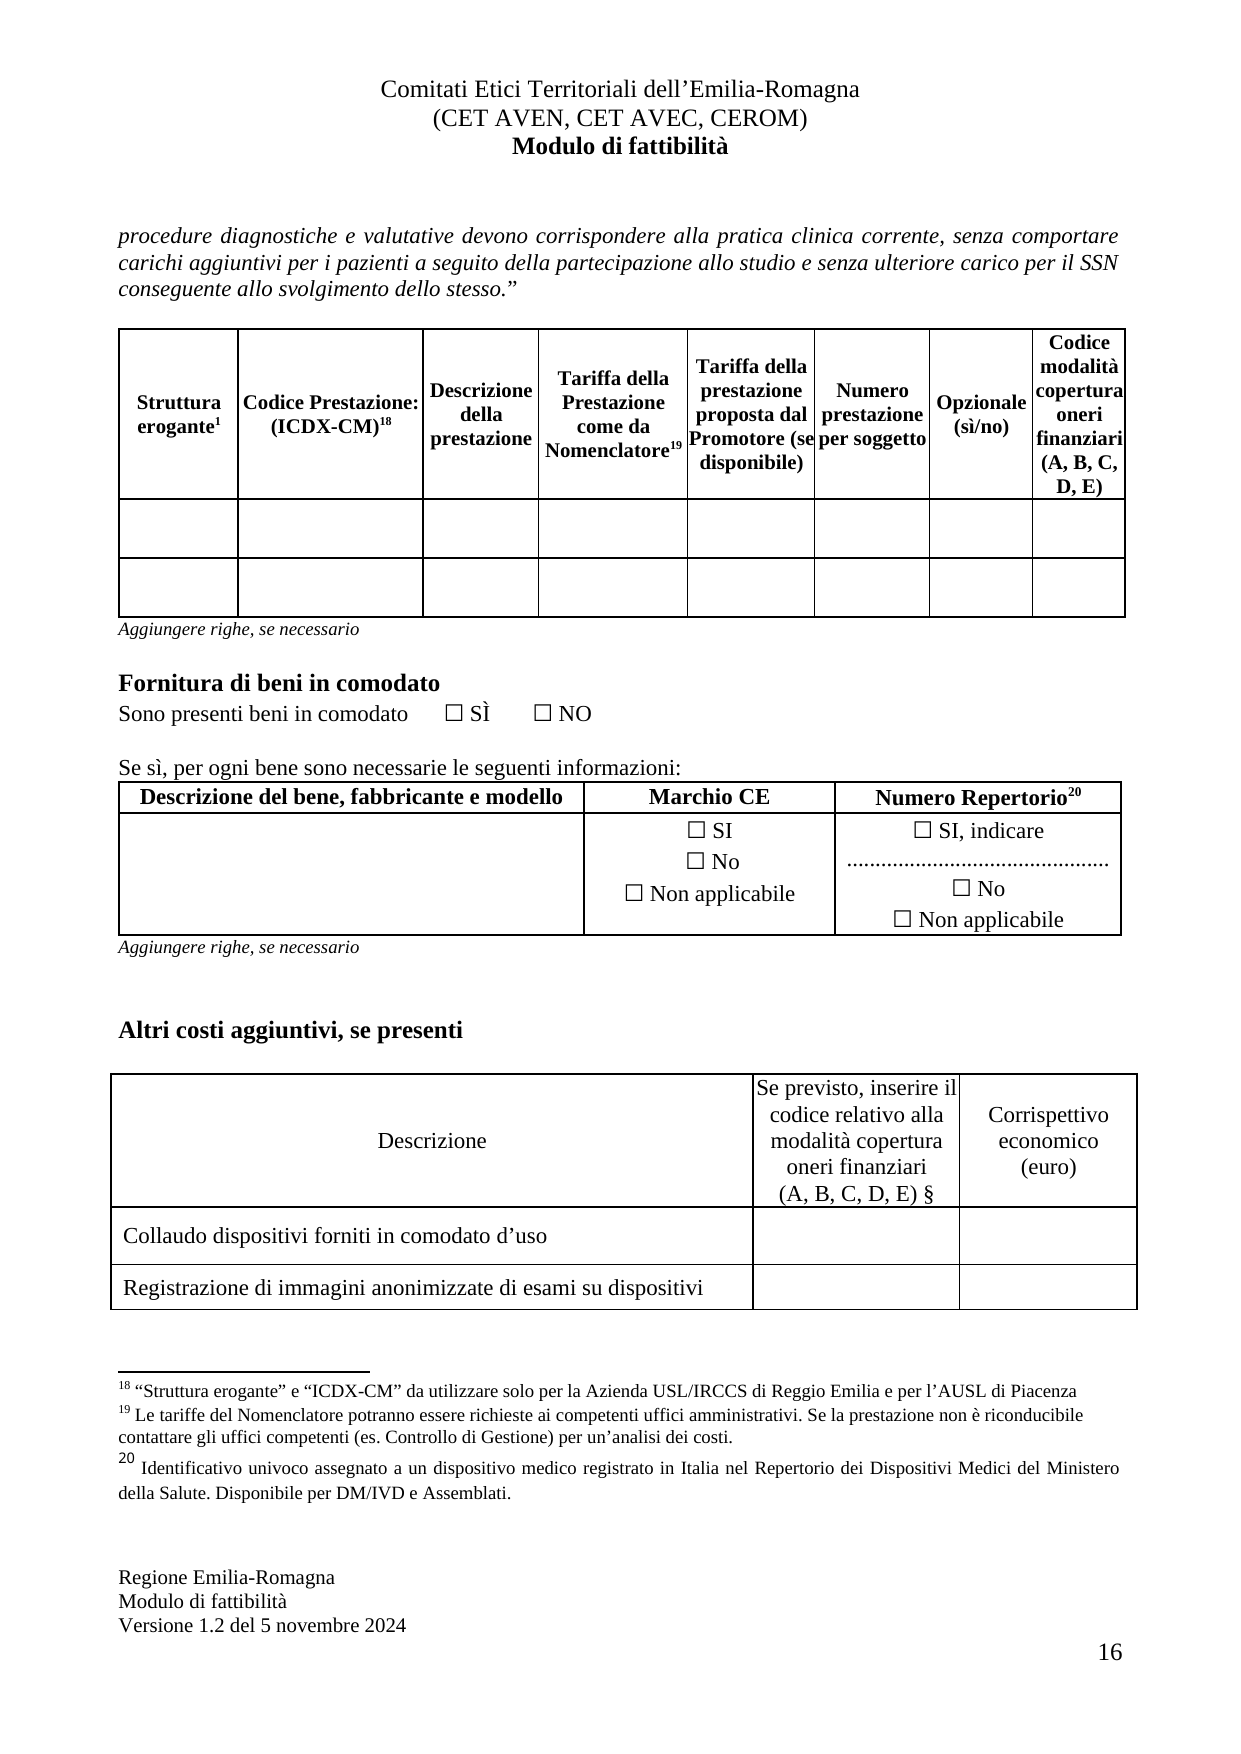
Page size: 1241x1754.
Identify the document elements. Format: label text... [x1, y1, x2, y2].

text Altri costi aggiuntivi, se presenti [118, 1015, 1122, 1044]
table_cell Collaudo dispositivi forniti in comodato d’uso [112, 1208, 752, 1263]
table_cell [960, 1208, 1136, 1263]
table_cell [754, 1208, 959, 1263]
table_cell [815, 559, 929, 616]
table_cell [239, 500, 422, 557]
table_cell [960, 1265, 1136, 1309]
table_cell [424, 500, 538, 557]
table_header Marchio CE [585, 783, 834, 812]
table_header Se previsto, inserire il codice relativo alla modalità copertura oneri finanziari (A, B, C, D, E) § [754, 1075, 959, 1206]
text Aggiungere righe, se necessario [118, 618, 1122, 639]
table_cell [688, 559, 814, 616]
table_cell [120, 814, 583, 934]
table_cell ☐ SI, indicare .............................................. ☐ No ☐ Non applicabile [836, 814, 1120, 934]
table_header Descrizione della prestazione [424, 330, 538, 498]
text Sono presenti beni in comodato ☐ SÌ ☐ NO [118, 697, 1122, 728]
text Aggiungere righe, se necessario [118, 936, 1122, 958]
table_header Descrizione del bene, fabbricante e modello [120, 783, 583, 812]
table_cell [930, 559, 1032, 616]
table_cell [424, 559, 538, 616]
table_cell [120, 559, 237, 616]
table_header Tariffa della prestazione proposta dal Promotore (se disponibile) [688, 330, 814, 498]
table_cell [239, 559, 422, 616]
table_cell [815, 500, 929, 557]
table_cell [120, 500, 237, 557]
table_header Corrispettivo economico (euro) [960, 1075, 1136, 1206]
table_header Numero prestazione per soggetto [815, 330, 929, 498]
table_cell [539, 559, 687, 616]
table_header Tariffa della Prestazione come da Nomenclatore [539, 330, 687, 498]
text Fornitura di beni in comodato [118, 668, 1122, 697]
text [118, 223, 1122, 302]
table_cell [754, 1265, 959, 1309]
table_header Numero Repertorio [836, 783, 1120, 812]
table_cell ☐ SI ☐ No ☐ Non applicabile [585, 814, 834, 934]
table_cell Registrazione di immagini anonimizzate di esami su dispositivi [112, 1265, 752, 1309]
table_header Struttura erogante1 [120, 330, 237, 498]
table_cell [539, 500, 687, 557]
table_cell [688, 500, 814, 557]
table_header Descrizione [112, 1075, 752, 1206]
table_header Codice modalità copertura oneri finanziari (A, B, C, D, E) [1033, 330, 1124, 498]
text Se sì, per ogni bene sono necessarie le seguenti informazioni: [118, 754, 1122, 781]
table_header Codice Prestazione:(ICDX-CM) [239, 330, 422, 498]
table_cell [930, 500, 1032, 557]
table_header Opzionale (sì/no) [930, 330, 1032, 498]
table_cell [1033, 559, 1124, 616]
table_cell [1033, 500, 1124, 557]
